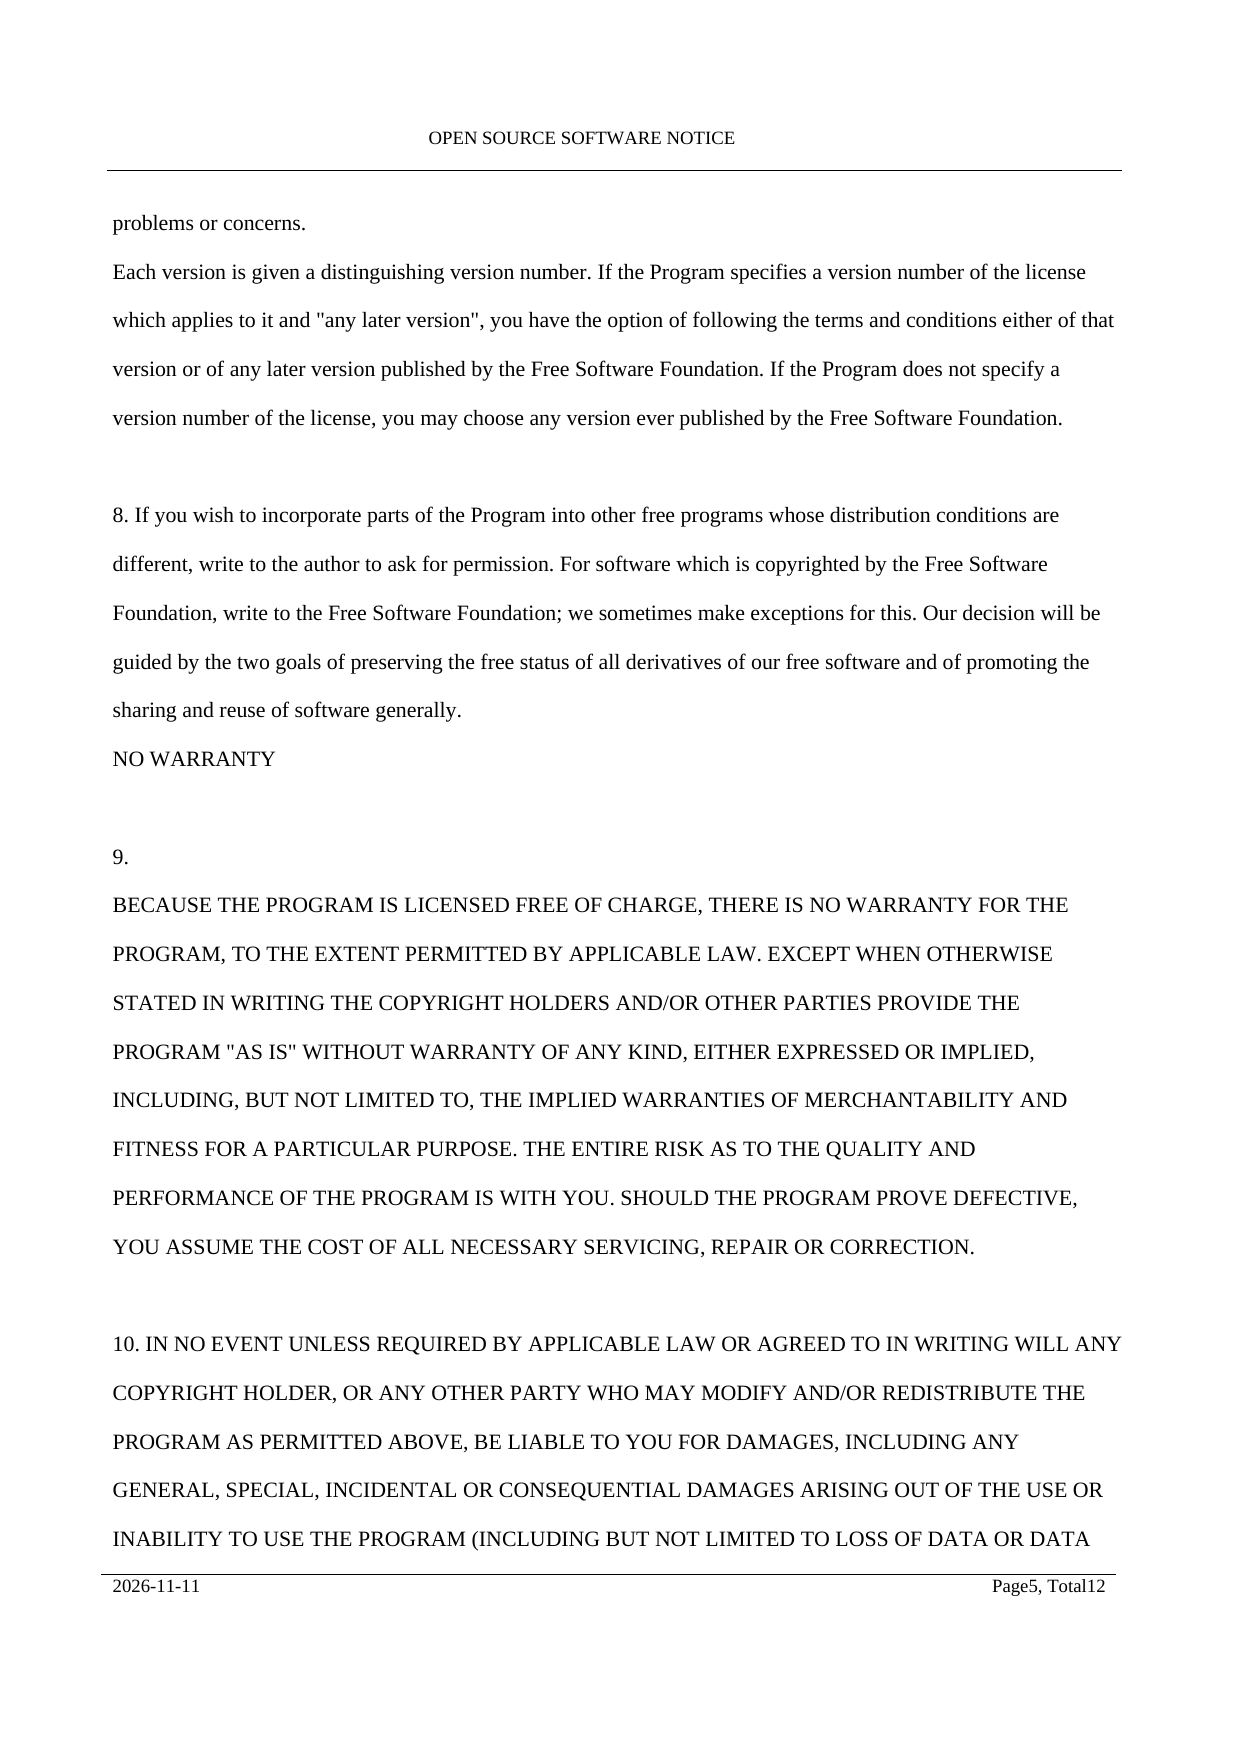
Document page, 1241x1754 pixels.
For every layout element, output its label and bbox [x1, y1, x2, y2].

text [112, 206, 1128, 1555]
